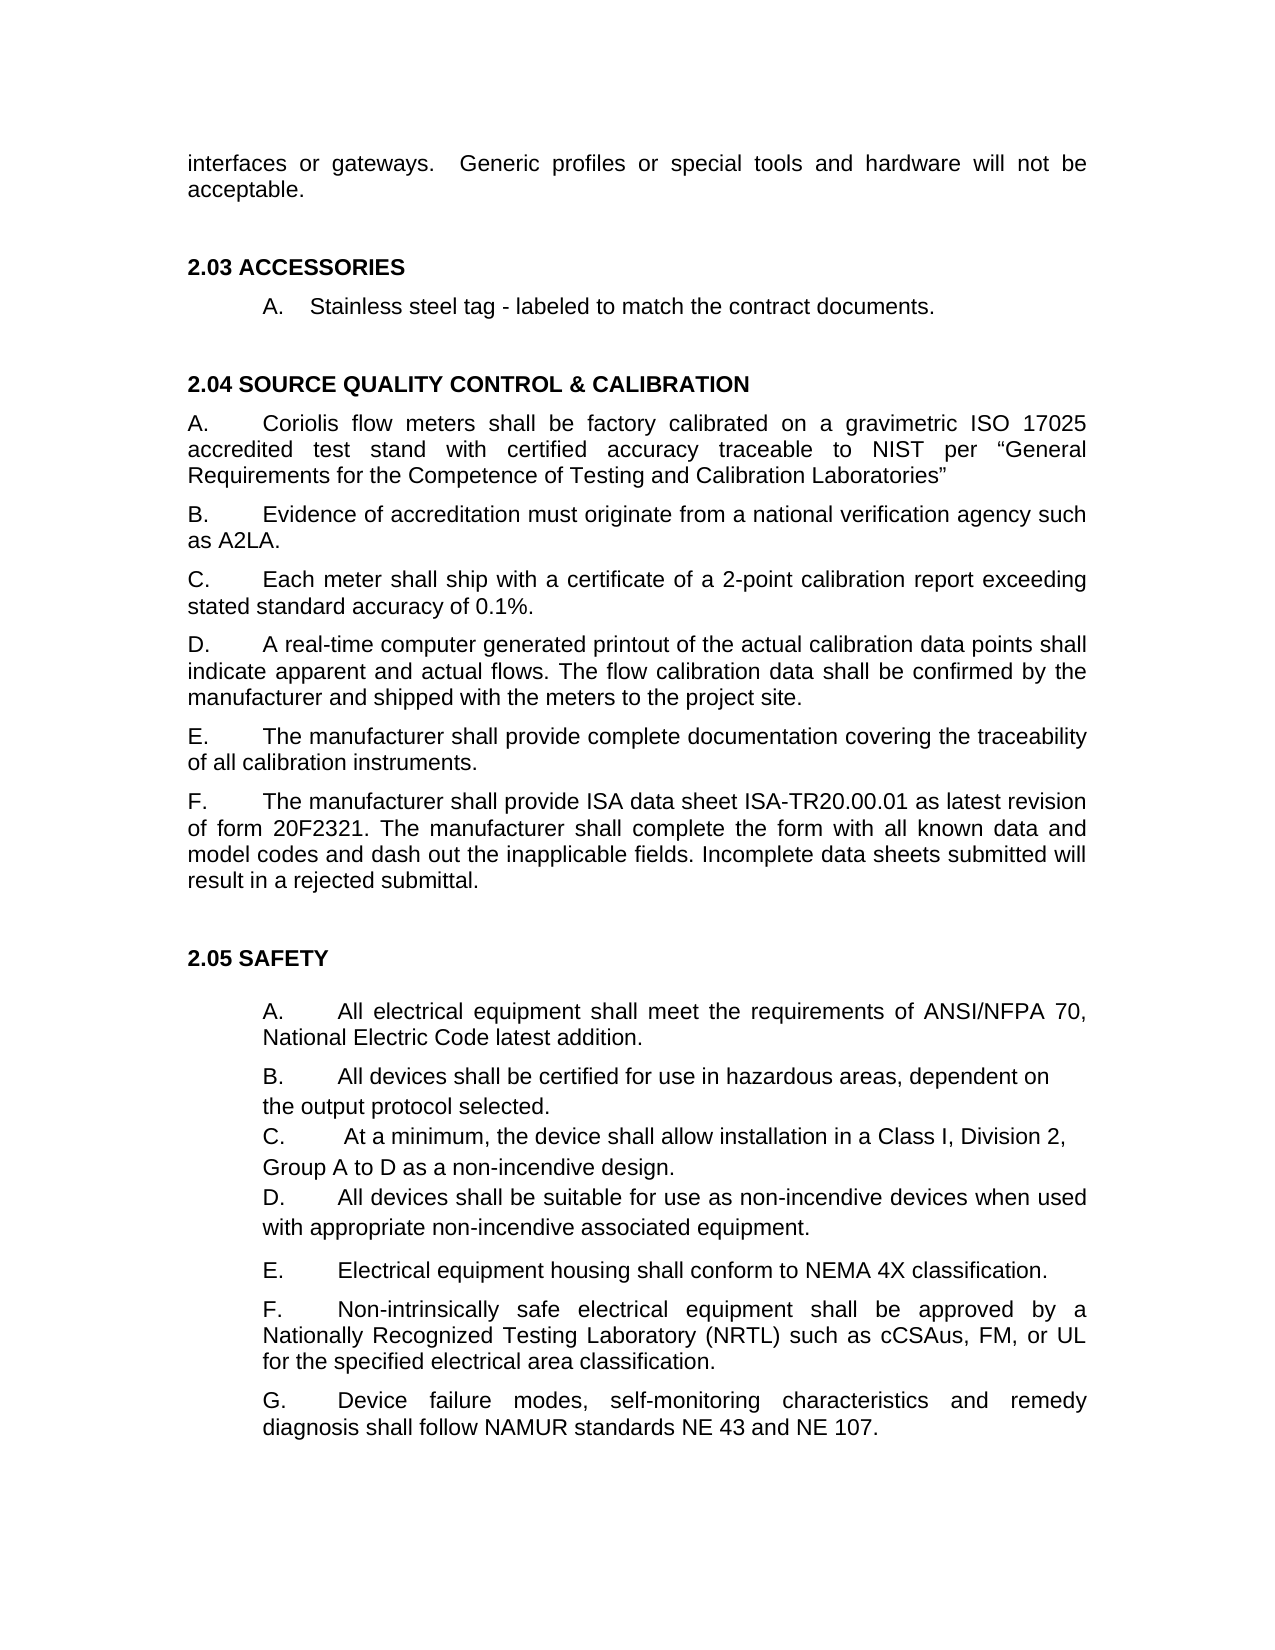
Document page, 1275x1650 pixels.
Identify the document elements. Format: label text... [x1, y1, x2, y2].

list 2.04 SOURCE QUALITY CONTROL & CALIBRATION [187, 371, 1087, 397]
text C. At a minimum, the device shall allow installation in a Class I, Division 2, Group A to D as a non-incendive design. [262, 1123, 1087, 1180]
text B. All devices shall be certified for use in hazardous areas, dependent on the output protocol selected. [262, 1063, 1087, 1119]
list Coriolis flow meters shall be factory calibrated on a gravimetric ISO 17025 accredited test stand with certified accuracy traceable to NIST per “General Requirements for the Competence of Testing and Calibration Laboratories” [187, 409, 1087, 488]
list Each meter shall ship with a certificate of a 2-point calibration report exceeding stated standard accuracy of 0.1%. [187, 566, 1087, 619]
text 2.03 ACCESSORIES [187, 254, 1087, 280]
text Stainless steel tag - labeled to match the contract documents. [262, 293, 1087, 319]
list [187, 150, 1087, 203]
list The manufacturer shall provide complete documentation covering the traceability of all calibration instruments. [187, 723, 1087, 776]
text A. All electrical equipment shall meet the requirements of ANSI/NFPA 70, National Electric Code latest addition. [262, 998, 1087, 1050]
list The manufacturer shall provide ISA data sheet ISA-TR20.00.01 as latest revision of form 20F2321. The manufacturer shall complete the form with all known data and model codes and dash out the inapplicable fields. Incomplete data sheets submitted will result in a rejected submittal. [187, 788, 1087, 894]
text 2.05 SAFETY [187, 945, 1087, 971]
text E. Electrical equipment housing shall conform to NEMA 4X classification. [262, 1257, 1087, 1283]
text G. Device failure modes, self-monitoring characteristics and remedy diagnosis shall follow NAMUR standards NE 43 and NE 107. [262, 1387, 1087, 1440]
list Evidence of accreditation must originate from a national verification agency such as A2LA. [187, 501, 1087, 554]
list A real-time computer generated printout of the actual calibration data points shall indicate apparent and actual flows. The flow calibration data shall be confirmed by the manufacturer and shipped with the meters to the project site. [187, 631, 1087, 711]
text D. All devices shall be suitable for use as non-incendive devices when used with appropriate non-incendive associated equipment. [262, 1184, 1087, 1240]
text F. Non-intrinsically safe electrical equipment shall be approved by a Nationally Recognized Testing Laboratory (NRTL) such as cCSAus, FM, or UL for the specified electrical area classification. [262, 1296, 1087, 1374]
